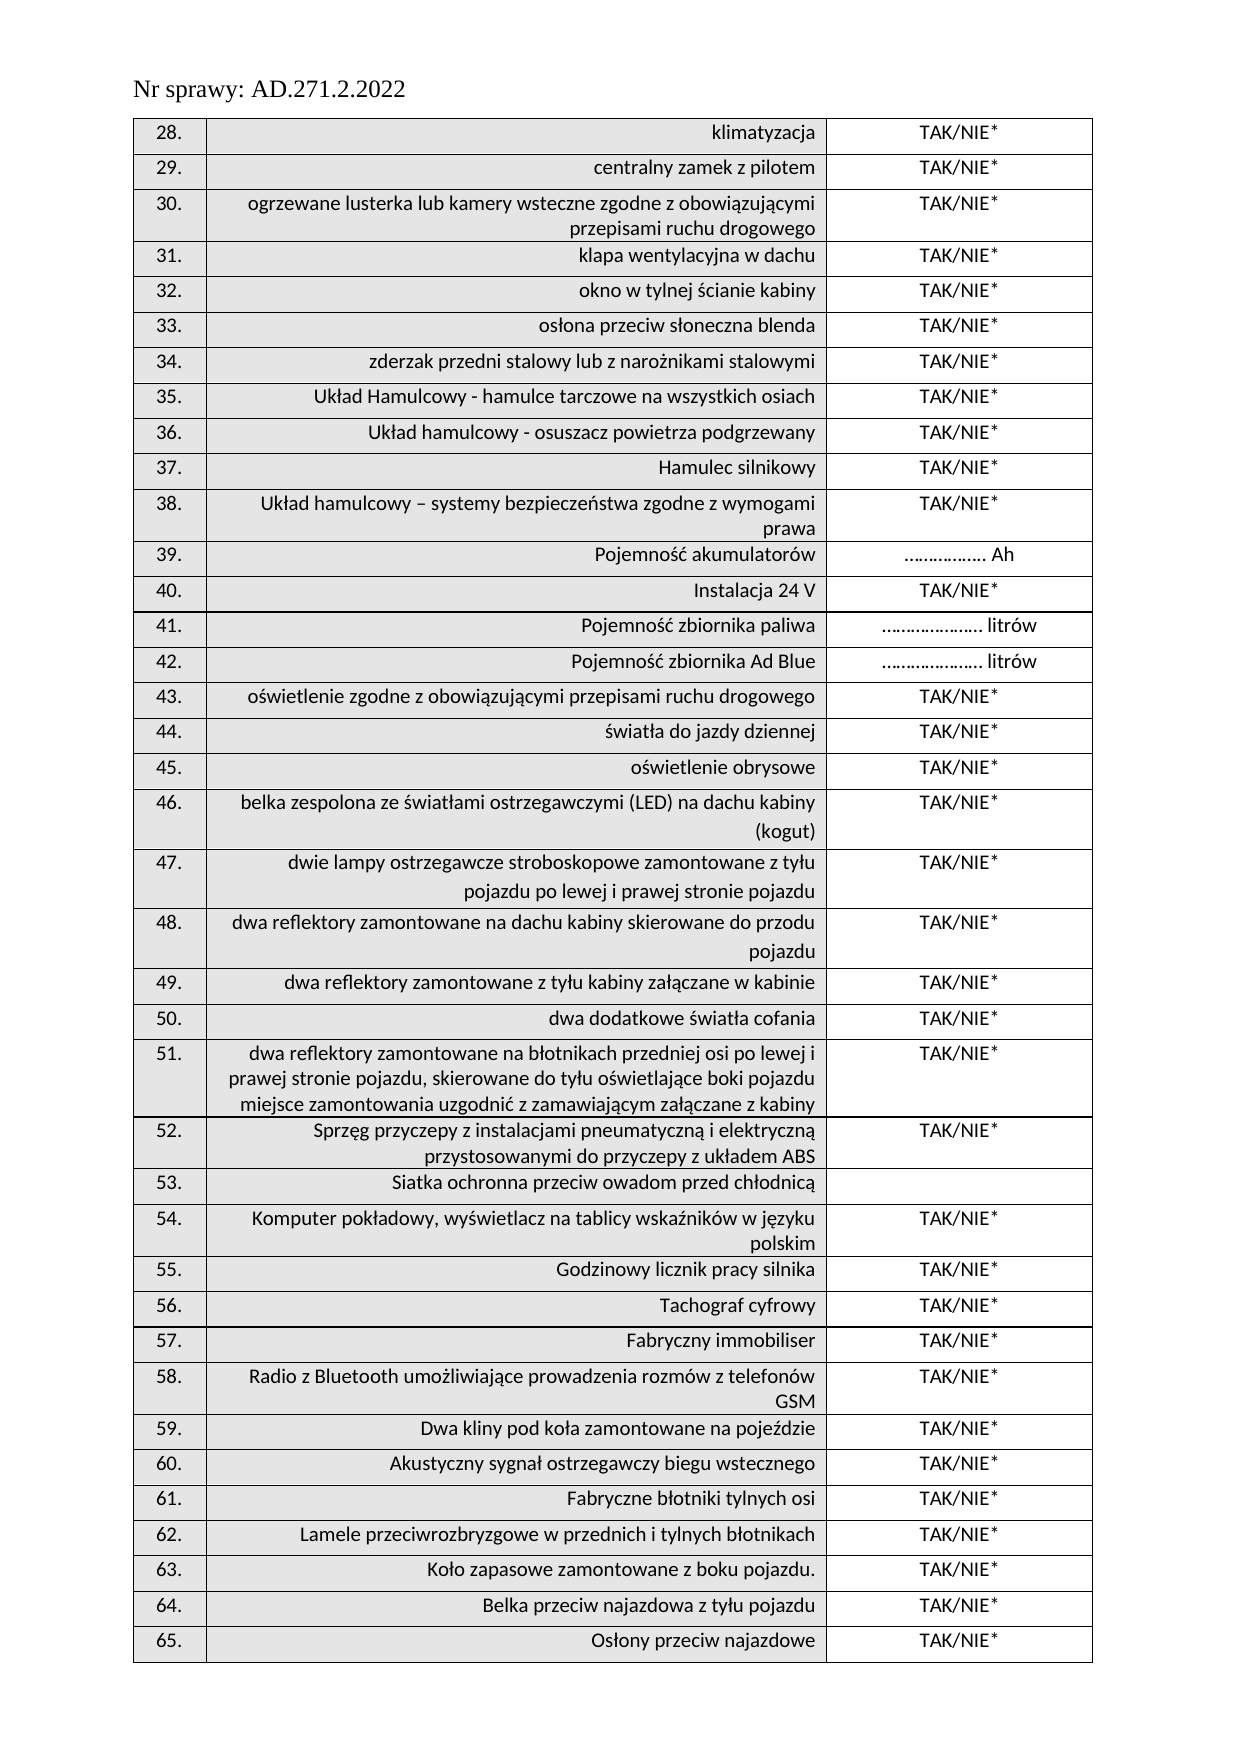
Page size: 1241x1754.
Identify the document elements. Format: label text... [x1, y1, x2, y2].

table_cell [134, 909, 206, 968]
table_cell TAK/NIE* [827, 1205, 1092, 1256]
table_cell TAK/NIE* [827, 790, 1092, 848]
table_cell TAK/NIE* [827, 1292, 1092, 1326]
table_cell [134, 1005, 206, 1039]
table_cell ………………… litrów [827, 648, 1092, 682]
table_cell zderzak przedni stalowy lub z narożnikami stalowymi [207, 348, 826, 382]
table_cell [134, 454, 206, 489]
table_cell [134, 1521, 206, 1555]
table_cell Belka przeciw najazdowa z tyłu pojazdu [207, 1592, 826, 1626]
table_cell [134, 419, 206, 453]
table_cell [134, 1486, 206, 1520]
table_cell TAK/NIE* [827, 419, 1092, 453]
table_cell ogrzewane lusterka lub kamery wsteczne zgodne z obowiązującymi przepisami ruchu drogowego [207, 190, 826, 241]
table_cell Akustyczny sygnał ostrzegawczy biegu wstecznego [207, 1450, 826, 1484]
table_cell TAK/NIE* [827, 850, 1092, 908]
table_cell [134, 613, 206, 647]
table_cell [134, 119, 206, 153]
table_cell dwa reflektory zamontowane z tyłu kabiny załączane w kabinie [207, 969, 826, 1004]
table_cell Fabryczne błotniki tylnych osi [207, 1486, 826, 1520]
table_cell [134, 384, 206, 418]
table_cell TAK/NIE* [827, 719, 1092, 753]
table_cell Komputer pokładowy, wyświetlacz na tablicy wskaźników w języku polskim [207, 1205, 826, 1256]
table_cell osłona przeciw słoneczna blenda [207, 313, 826, 347]
table_cell TAK/NIE* [827, 1118, 1092, 1168]
table_cell TAK/NIE* [827, 909, 1092, 968]
table_cell [134, 1257, 206, 1291]
table_cell Sprzęg przyczepy z instalacjami pneumatyczną i elektryczną przystosowanymi do przyczepy z układem ABS [207, 1118, 826, 1168]
table_cell TAK/NIE* [827, 384, 1092, 418]
table_cell TAK/NIE* [827, 969, 1092, 1004]
table_cell TAK/NIE* [827, 1257, 1092, 1291]
table_cell Układ Hamulcowy - hamulce tarczowe na wszystkich osiach [207, 384, 826, 418]
table_cell [134, 542, 206, 576]
table_cell centralny zamek z pilotem [207, 155, 826, 189]
table_cell TAK/NIE* [827, 1415, 1092, 1449]
table_cell [134, 313, 206, 347]
table_cell TAK/NIE* [827, 454, 1092, 489]
table_cell Godzinowy licznik pracy silnika [207, 1257, 826, 1291]
table_cell Pojemność akumulatorów [207, 542, 826, 576]
table_cell TAK/NIE* [827, 1486, 1092, 1520]
table_cell Hamulec silnikowy [207, 454, 826, 489]
table_cell światła do jazdy dziennej [207, 719, 826, 753]
table_cell TAK/NIE* [827, 683, 1092, 718]
table_cell [827, 1169, 1092, 1204]
table_cell oświetlenie zgodne z obowiązującymi przepisami ruchu drogowego [207, 683, 826, 718]
table_cell [134, 1627, 206, 1662]
table_cell Fabryczny immobiliser [207, 1328, 826, 1362]
table_cell TAK/NIE* [827, 577, 1092, 611]
table_cell belka zespolona ze światłami ostrzegawczymi (LED) na dachu kabiny (kogut) [207, 790, 826, 848]
table_cell Radio z Bluetooth umożliwiające prowadzenia rozmów z telefonów GSM [207, 1363, 826, 1414]
table_cell [134, 1592, 206, 1626]
table_cell [134, 1040, 206, 1116]
table_cell TAK/NIE* [827, 119, 1092, 153]
table_cell [134, 1292, 206, 1326]
table_cell [134, 754, 206, 788]
table_cell [134, 577, 206, 611]
table_cell Pojemność zbiornika Ad Blue [207, 648, 826, 682]
table_cell [134, 790, 206, 848]
table_cell TAK/NIE* [827, 1363, 1092, 1414]
table_cell dwie lampy ostrzegawcze stroboskopowe zamontowane z tyłu pojazdu po lewej i prawej stronie pojazdu [207, 850, 826, 908]
table_cell …………….. Ah [827, 542, 1092, 576]
table_cell TAK/NIE* [827, 190, 1092, 241]
table_cell Układ hamulcowy – systemy bezpieczeństwa zgodne z wymogami prawa [207, 490, 826, 541]
table_cell [134, 348, 206, 382]
table_cell dwa reflektory zamontowane na dachu kabiny skierowane do przodu pojazdu [207, 909, 826, 968]
table_cell [134, 1205, 206, 1256]
table_cell [134, 1328, 206, 1362]
table_cell [134, 683, 206, 718]
table_cell klimatyzacja [207, 119, 826, 153]
table_cell TAK/NIE* [827, 1521, 1092, 1555]
table_cell TAK/NIE* [827, 1627, 1092, 1662]
table_cell TAK/NIE* [827, 1592, 1092, 1626]
table_cell TAK/NIE* [827, 1450, 1092, 1484]
table_cell oświetlenie obrysowe [207, 754, 826, 788]
table_cell Lamele przeciwrozbryzgowe w przednich i tylnych błotnikach [207, 1521, 826, 1555]
table_cell [134, 277, 206, 312]
table_cell TAK/NIE* [827, 1005, 1092, 1039]
table_cell TAK/NIE* [827, 155, 1092, 189]
table_cell TAK/NIE* [827, 1040, 1092, 1116]
table_cell dwa reflektory zamontowane na błotnikach przedniej osi po lewej i prawej stronie pojazdu, skierowane do tyłu oświetlające boki pojazdu miejsce zamontowania uzgodnić z zamawiającym załączane z kabiny [207, 1040, 826, 1116]
table_cell [134, 719, 206, 753]
table_cell [134, 1556, 206, 1591]
table_cell [134, 490, 206, 541]
table_cell [134, 1415, 206, 1449]
table_cell Pojemność zbiornika paliwa [207, 613, 826, 647]
table_cell [134, 155, 206, 189]
table_cell Siatka ochronna przeciw owadom przed chłodnicą [207, 1169, 826, 1204]
table_cell TAK/NIE* [827, 490, 1092, 541]
table_cell [134, 1363, 206, 1414]
table_cell TAK/NIE* [827, 313, 1092, 347]
table_cell klapa wentylacyjna w dachu [207, 242, 826, 276]
table_cell TAK/NIE* [827, 242, 1092, 276]
table_cell [134, 648, 206, 682]
table_cell TAK/NIE* [827, 348, 1092, 382]
table_cell okno w tylnej ścianie kabiny [207, 277, 826, 312]
table_cell [134, 1450, 206, 1484]
table_cell [134, 190, 206, 241]
table_cell [134, 850, 206, 908]
table_cell [134, 1118, 206, 1168]
table_cell Koło zapasowe zamontowane z boku pojazdu. [207, 1556, 826, 1591]
table_cell TAK/NIE* [827, 277, 1092, 312]
table_cell Tachograf cyfrowy [207, 1292, 826, 1326]
table_cell TAK/NIE* [827, 754, 1092, 788]
table_cell [134, 1169, 206, 1204]
table_cell Układ hamulcowy - osuszacz powietrza podgrzewany [207, 419, 826, 453]
table_cell TAK/NIE* [827, 1328, 1092, 1362]
table_cell ………………… litrów [827, 613, 1092, 647]
table_cell Osłony przeciw najazdowe [207, 1627, 826, 1662]
table_cell [134, 242, 206, 276]
table_cell Dwa kliny pod koła zamontowane na pojeździe [207, 1415, 826, 1449]
table_cell [134, 969, 206, 1004]
table_cell TAK/NIE* [827, 1556, 1092, 1591]
table_cell Instalacja 24 V [207, 577, 826, 611]
table_cell dwa dodatkowe światła cofania [207, 1005, 826, 1039]
